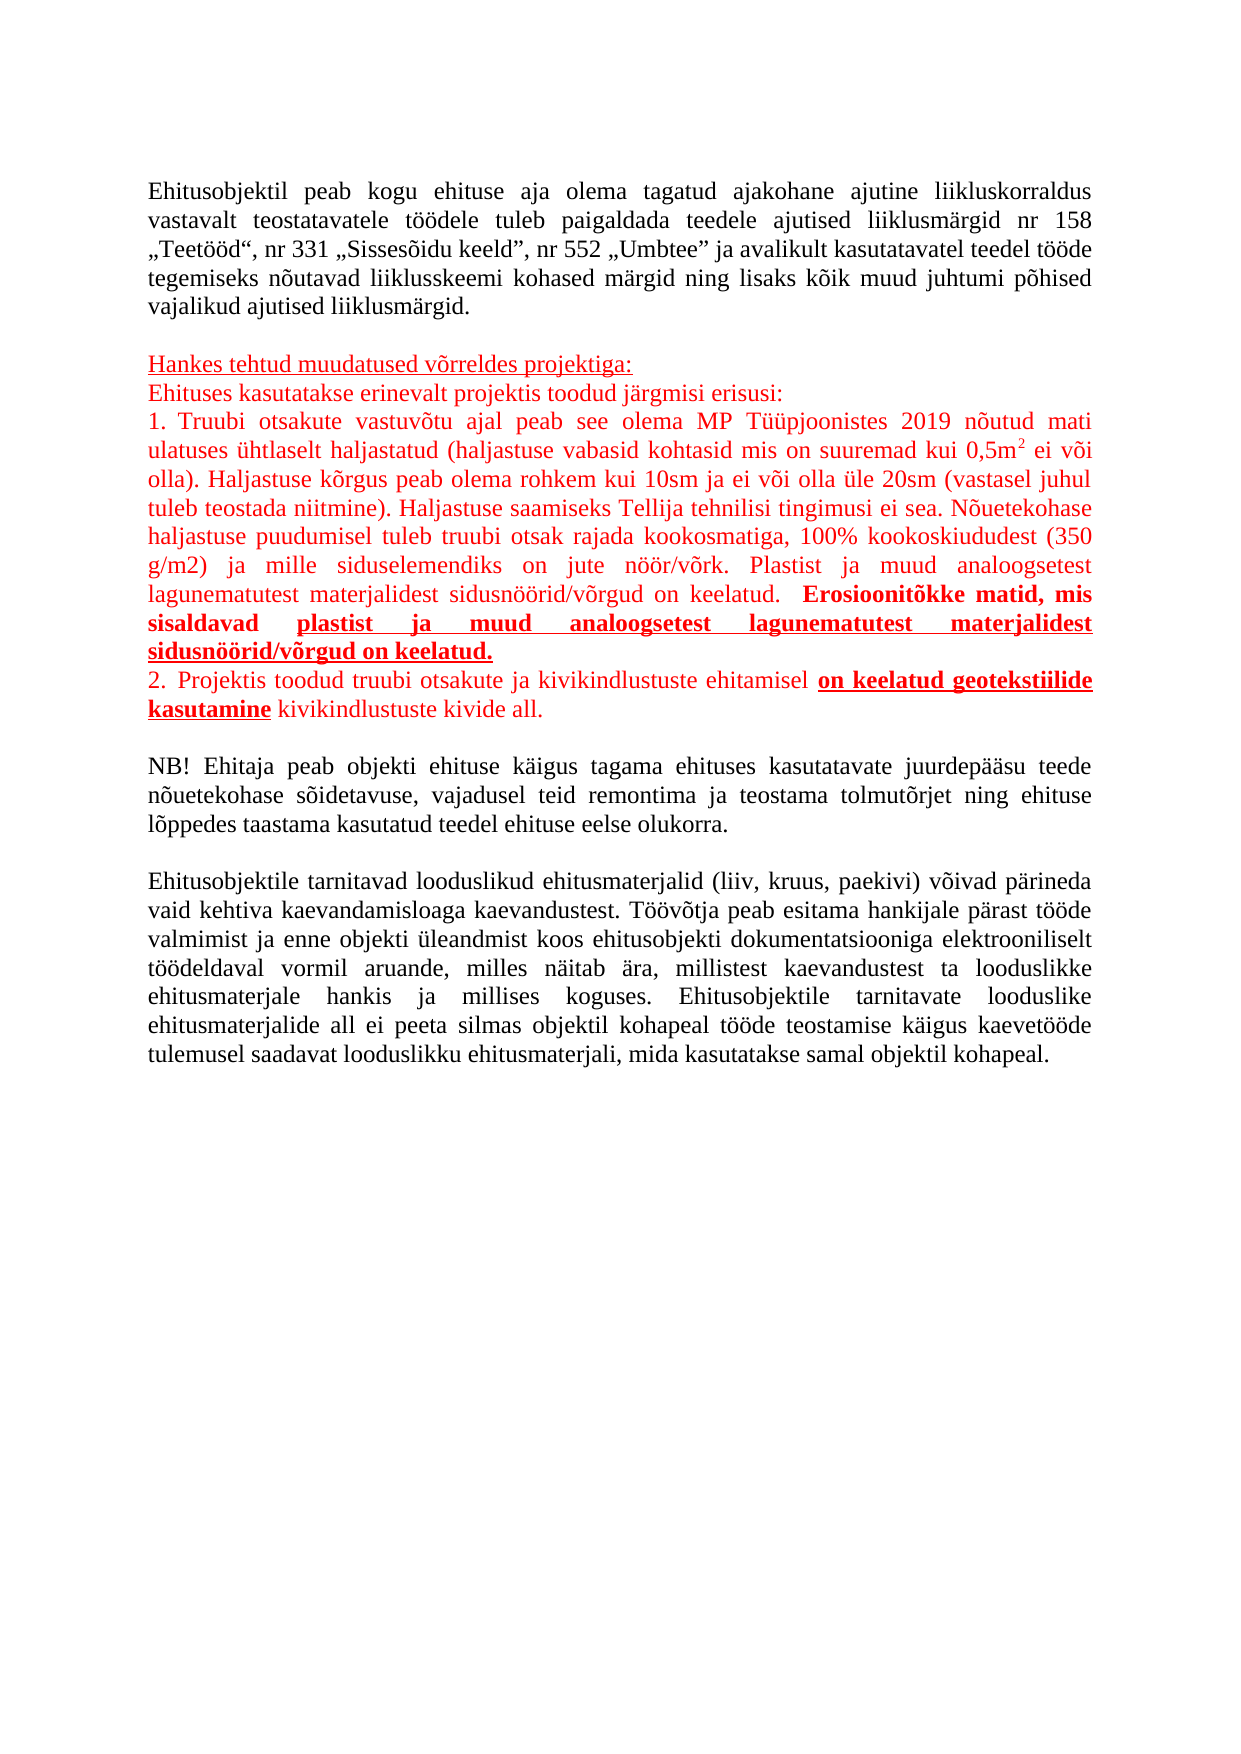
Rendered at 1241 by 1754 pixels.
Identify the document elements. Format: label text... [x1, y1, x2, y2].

text Ehitusobjektile tarnitavad looduslikud ehitusmaterjalid (liiv, kruus, paekivi) võivad pärineda vaid kehtiva kaevandamisloaga kaevandustest. Töövõtja peab esitama hankijale pärast tööde valmimist ja enne objekti üleandmist koos ehitusobjekti dokumentatsiooniga elektrooniliselt töödeldaval vormil aruande, milles näitab ära, millistest kaevandustest ta looduslikke ehitusmaterjale hankis ja millises koguses. Ehitusobjektile tarnitavate looduslike ehitusmaterjalide all ei peeta silmas objektil kohapeal tööde teostamise käigus kaevetööde tulemusel saadavat looduslikku ehitusmaterjali, mida kasutatakse samal objektil kohapeal. [148, 866, 1093, 1068]
text Ehituses kasutatakse erinevalt projektis toodud järgmisi erisusi: [148, 378, 1093, 406]
text Hankes tehtud muudatused võrreldes projektiga: [148, 349, 1093, 378]
text Ehitusobjektil peab kogu ehituse aja olema tagatud ajakohane ajutine liikluskorraldus vastavalt teostatavatele töödele tuleb paigaldada teedele ajutised liiklusmärgid nr 158 „Teetööd“, nr 331 „Sissesõidu keeld”, nr 552 „Umbtee” ja avalikult kasutatavatel teedel tööde tegemiseks nõutavad liiklusskeemi kohased märgid ning lisaks kõik muud juhtumi põhised vajalikud ajutised liiklusmärgid. [148, 176, 1093, 320]
text NB! Ehitaja peab objekti ehituse käigus tagama ehituses kasutatavate juurdepääsu teede nõuetekohase sõidetavuse, vajadusel teid remontima ja teostama tolmutõrjet ning ehituse lõppedes taastama kasutatud teedel ehituse eelse olukorra. [148, 751, 1093, 838]
list Projektis toodud truubi otsakute ja kivikindlustuste ehitamisel on keelatud geotekstiilide kasutamine kivikindlustuste kivide all. [148, 665, 1093, 723]
list Truubi otsakute vastuvõtu ajal peab see olema MP Tüüpjoonistes 2019 nõutud mati ulatuses ühtlaselt haljastatud (haljastuse vabasid kohtasid mis on suuremad kui 0,5m2 ei või olla). Haljastuse kõrgus peab olema rohkem kui 10sm ja ei või olla üle 20sm (vastasel juhul tuleb teostada niitmine). Haljastuse saamiseks Tellija tehnilisi tingimusi ei sea. Nõuetekohase haljastuse puudumisel tuleb truubi otsak rajada kookosmatiga, 100% kookoskiududest (350 g/m2) ja mille siduselemendiks on jute nöör/võrk. Plastist ja muud analoogsetest lagunematutest materjalidest sidusnöörid/võrgud on keelatud. Erosioonitõkke matid, mis sisaldavad plastist ja muud analoogsetest lagunematutest materjalidest sidusnöörid/võrgud on keelatud. [148, 406, 1093, 665]
